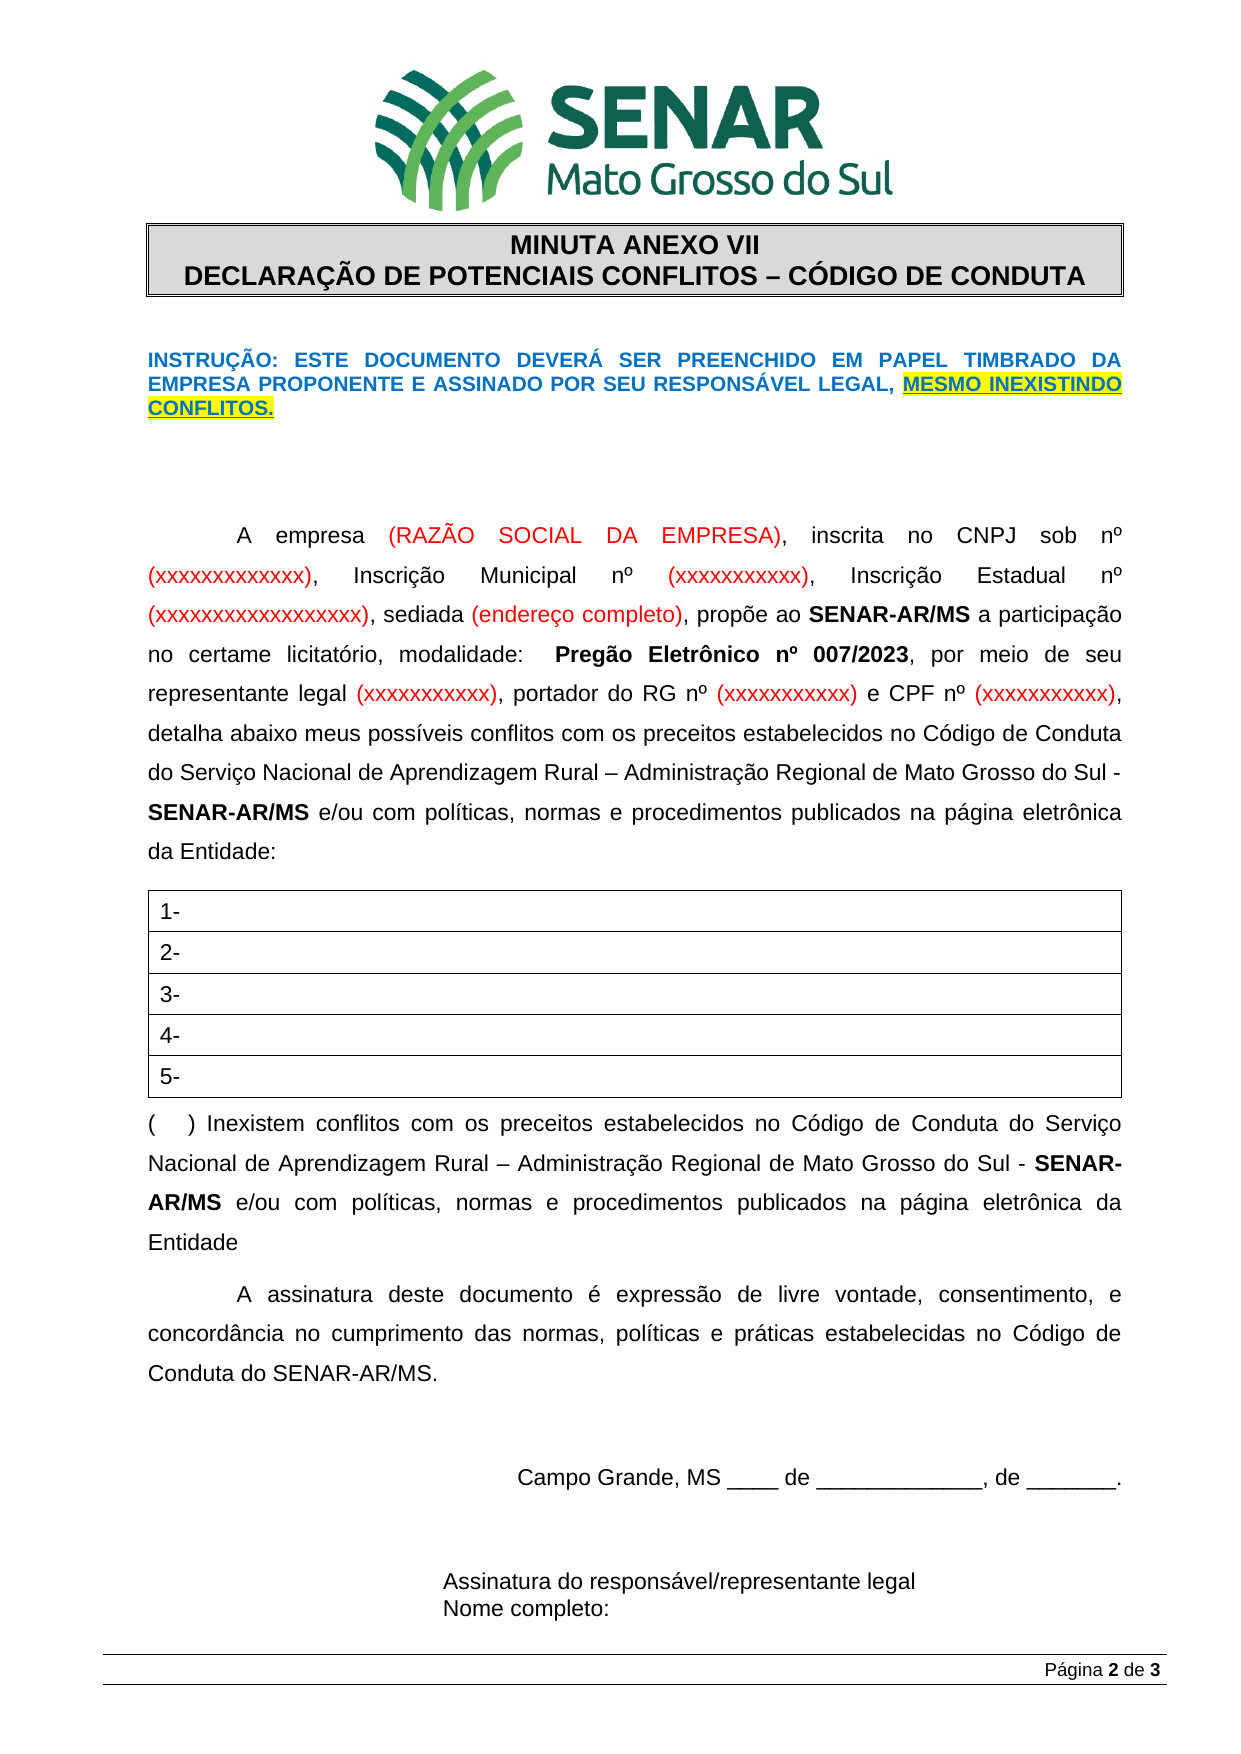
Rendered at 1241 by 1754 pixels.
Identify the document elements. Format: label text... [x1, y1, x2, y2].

text A empresa (RAZÃO SOCIAL DA EMPRESA), inscrita no CNPJ sob nº (xxxxxxxxxxxxx), Inscrição Municipal nº (xxxxxxxxxxx), Inscrição Estadual nº (xxxxxxxxxxxxxxxxxx), sediada (endereço completo), propõe ao SENAR-AR/MS a participação no certame licitatório, modalidade: Pregão Eletrônico nº 007/2023, por meio de seu representante legal (xxxxxxxxxxx), portador do RG nº (xxxxxxxxxxx) e CPF nº (xxxxxxxxxxx), detalha abaixo meus possíveis conflitos com os preceitos estabelecidos no Código de Conduta do Serviço Nacional de Aprendizagem Rural – Administração Regional de Mato Grosso do Sul - SENAR-AR/MS e/ou com políticas, normas e procedimentos publicados na página eletrônica da Entidade: [148, 522, 1122, 864]
picture [365, 59, 905, 223]
table_cell 4- [149, 1015, 1121, 1055]
text ( ) Inexistem conflitos com os preceitos estabelecidos no Código de Conduta do Serviço Nacional de Aprendizagem Rural – Administração Regional de Mato Grosso do Sul - SENAR-AR/MS e/ou com políticas, normas e procedimentos publicados na página eletrônica da Entidade [148, 1110, 1122, 1255]
text Nome completo: [354, 1594, 1122, 1621]
text INSTRUÇÃO: ESTE DOCUMENTO DEVERÁ SER PREENCHIDO EM PAPEL TIMBRADO DA EMPRESA PROPONENTE E ASSINADO POR SEU RESPONSÁVEL LEGAL, MESMO INEXISTINDO CONFLITOS. [148, 348, 1122, 420]
text Campo Grande, MS ____ de _____________, de _______. [148, 1463, 1122, 1490]
text Assinatura do responsável/representante legal [148, 1568, 1122, 1594]
table_header 1- [149, 891, 1121, 931]
table_cell 2- [149, 932, 1121, 973]
table_cell 5- [149, 1056, 1121, 1097]
table_cell 3- [149, 974, 1121, 1014]
table_header MINUTA ANEXO VII DECLARAÇÃO DE POTENCIAIS CONFLITOS – CÓDIGO DE CONDUTA [149, 226, 1121, 294]
text A assinatura deste documento é expressão de livre vontade, consentimento, e concordância no cumprimento das normas, políticas e práticas estabelecidas no Código de Conduta do SENAR-AR/MS. [148, 1281, 1122, 1386]
